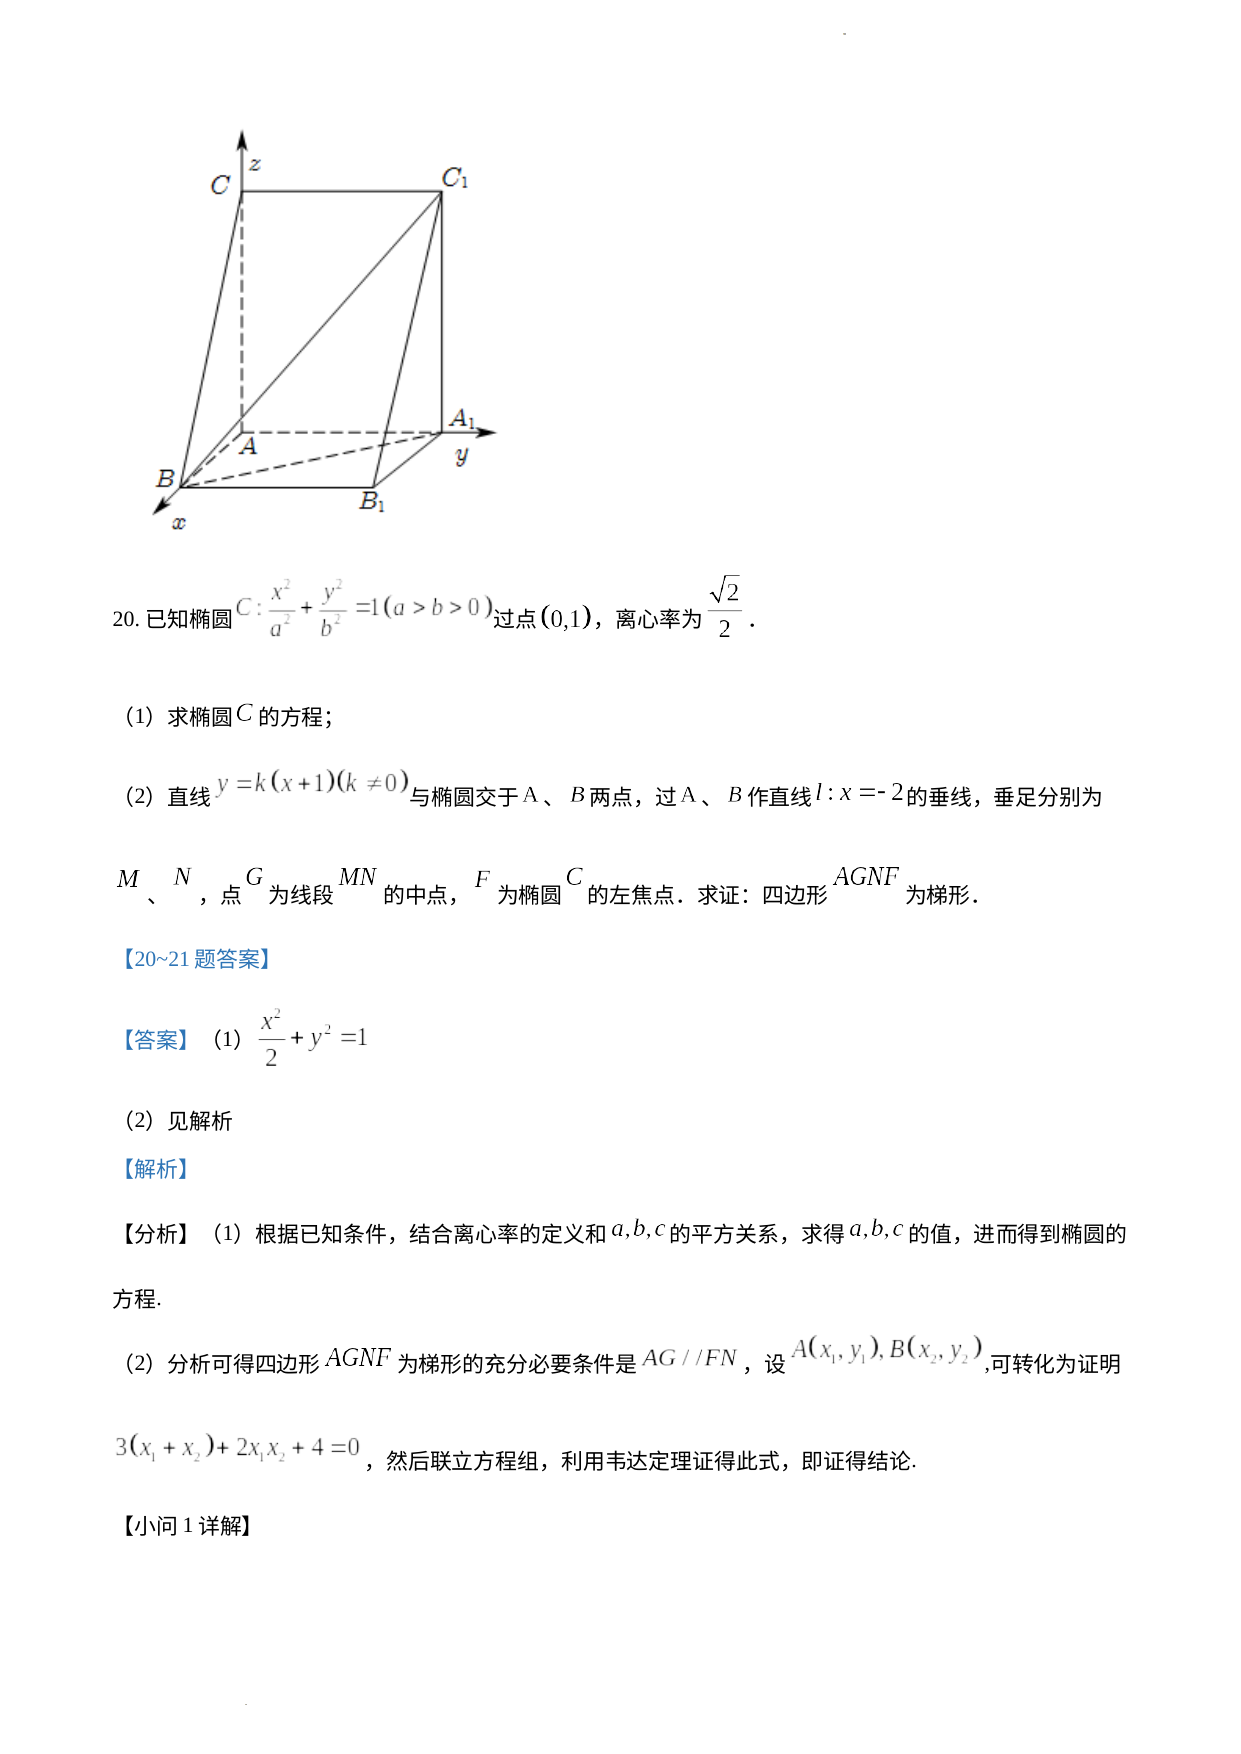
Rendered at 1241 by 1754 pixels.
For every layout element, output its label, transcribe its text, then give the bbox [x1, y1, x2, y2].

text 20. 已知椭圆过点，离心率为． [112, 569, 1128, 667]
text （2）见解析 [112, 1104, 1128, 1136]
text 【分析】（1）根据已知条件，结合离心率的定义和的平方关系，求得的值，进而得到椭圆的方程. [112, 1200, 1128, 1314]
text 【20~21题答案】 [112, 942, 1128, 974]
text （1）求椭圆的方程； [112, 683, 1128, 748]
text 【解析】 [112, 1152, 1128, 1184]
text （2）直线与椭圆交于、两点，过、作直线的垂线，垂足分别为、，点为线段的中点，为椭圆的左焦点．求证：四边形为梯形． [112, 764, 1128, 926]
picture [112, 116, 529, 542]
text 【小问1详解】 [112, 1508, 1128, 1541]
text 【答案】（1） [112, 990, 1128, 1088]
text （2）分析可得四边形为梯形的充分必要条件是，设,可转化为证明，然后联立方程组，利用韦达定理证得此式，即证得结论. [112, 1330, 1128, 1492]
